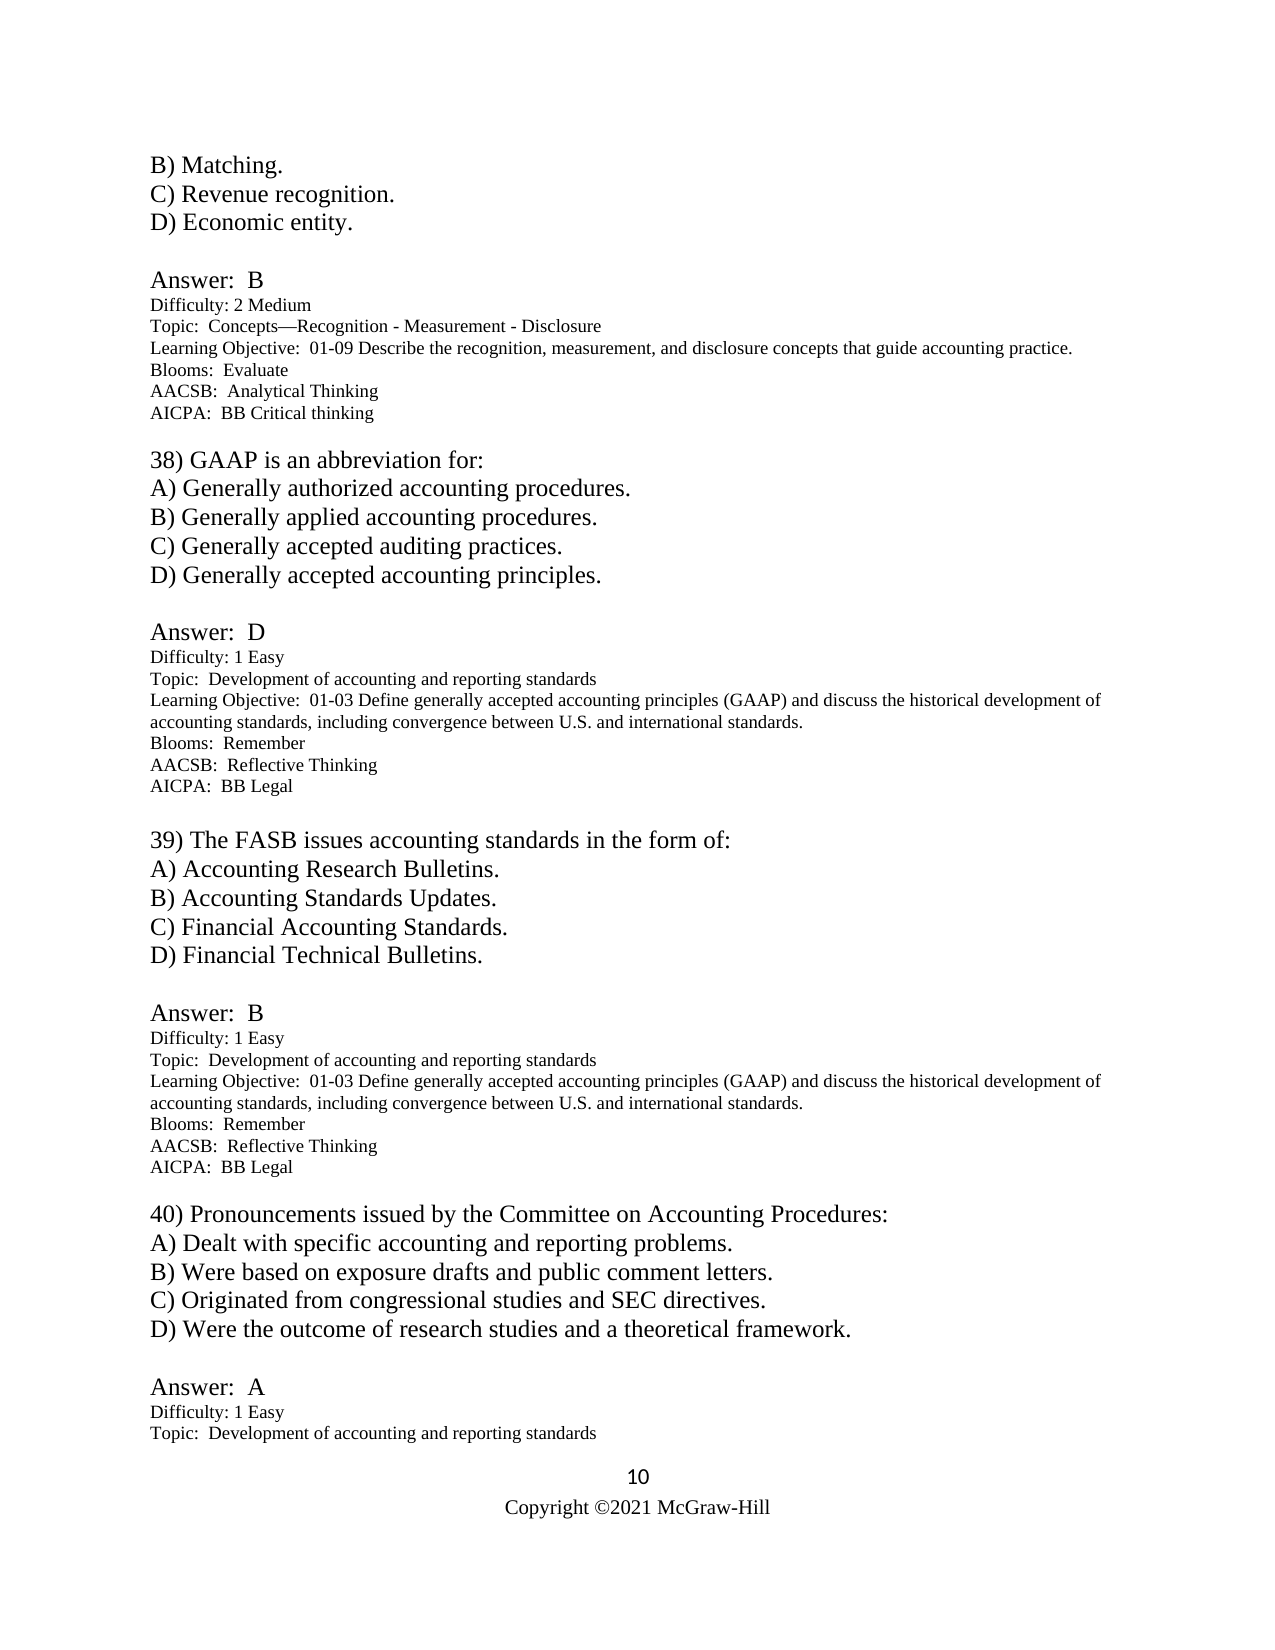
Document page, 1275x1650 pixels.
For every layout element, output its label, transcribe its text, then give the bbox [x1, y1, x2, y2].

text Blooms: Remember [150, 732, 1125, 754]
text Difficulty: 2 Medium [150, 294, 1125, 315]
text Answer: B [150, 998, 1125, 1027]
text Topic: Development of accounting and reporting standards [150, 1422, 1125, 1444]
text B) Generally applied accounting procedures. [150, 502, 1125, 531]
text Learning Objective: 01-03 Define generally accepted accounting principles (GAAP) and discuss the historical development of accounting standards, including convergence between U.S. and international standards. [150, 1070, 1125, 1113]
text Topic: Development of accounting and reporting standards [150, 667, 1125, 689]
text Learning Objective: 01-09 Describe the recognition, measurement, and disclosure concepts that guide accounting practice. [150, 337, 1125, 358]
text Answer: B [150, 265, 1125, 294]
text Blooms: Evaluate [150, 358, 1125, 380]
text Topic: Development of accounting and reporting standards [150, 1048, 1125, 1070]
text D) Were the outcome of research studies and a theoretical framework. [150, 1314, 1125, 1343]
text AICPA: BB Legal [150, 1156, 1125, 1178]
text C) Financial Accounting Standards. [150, 912, 1125, 941]
text AICPA: BB Legal [150, 775, 1125, 797]
text A) Generally authorized accounting procedures. [150, 473, 1125, 502]
text C) Revenue recognition. [150, 179, 1125, 207]
text 38) GAAP is an abbreviation for: [150, 445, 1125, 473]
text Difficulty: 1 Easy [150, 1401, 1125, 1422]
text 40) Pronouncements issued by the Committee on Accounting Procedures: [150, 1199, 1125, 1228]
text AICPA: BB Critical thinking [150, 402, 1125, 423]
text B) Matching. [150, 150, 1125, 179]
text Difficulty: 1 Easy [150, 1027, 1125, 1048]
text D) Economic entity. [150, 207, 1125, 236]
text A) Accounting Research Bulletins. [150, 854, 1125, 883]
text D) Generally accepted accounting principles. [150, 560, 1125, 588]
text Blooms: Remember [150, 1113, 1125, 1135]
text AACSB: Reflective Thinking [150, 754, 1125, 775]
text AACSB: Analytical Thinking [150, 380, 1125, 402]
text D) Financial Technical Bulletins. [150, 941, 1125, 969]
text Answer: A [150, 1372, 1125, 1401]
text Topic: Concepts―Recognition - Measurement - Disclosure [150, 315, 1125, 337]
text Learning Objective: 01-03 Define generally accepted accounting principles (GAAP) and discuss the historical development of accounting standards, including convergence between U.S. and international standards. [150, 689, 1125, 732]
text B) Accounting Standards Updates. [150, 883, 1125, 912]
text A) Dealt with specific accounting and reporting problems. [150, 1228, 1125, 1257]
text C) Generally accepted auditing practices. [150, 531, 1125, 560]
text B) Were based on exposure drafts and public comment letters. [150, 1257, 1125, 1286]
text 39) The FASB issues accounting standards in the form of: [150, 826, 1125, 854]
text C) Originated from congressional studies and SEC directives. [150, 1286, 1125, 1314]
text AACSB: Reflective Thinking [150, 1135, 1125, 1156]
text Answer: D [150, 617, 1125, 646]
text Difficulty: 1 Easy [150, 646, 1125, 667]
